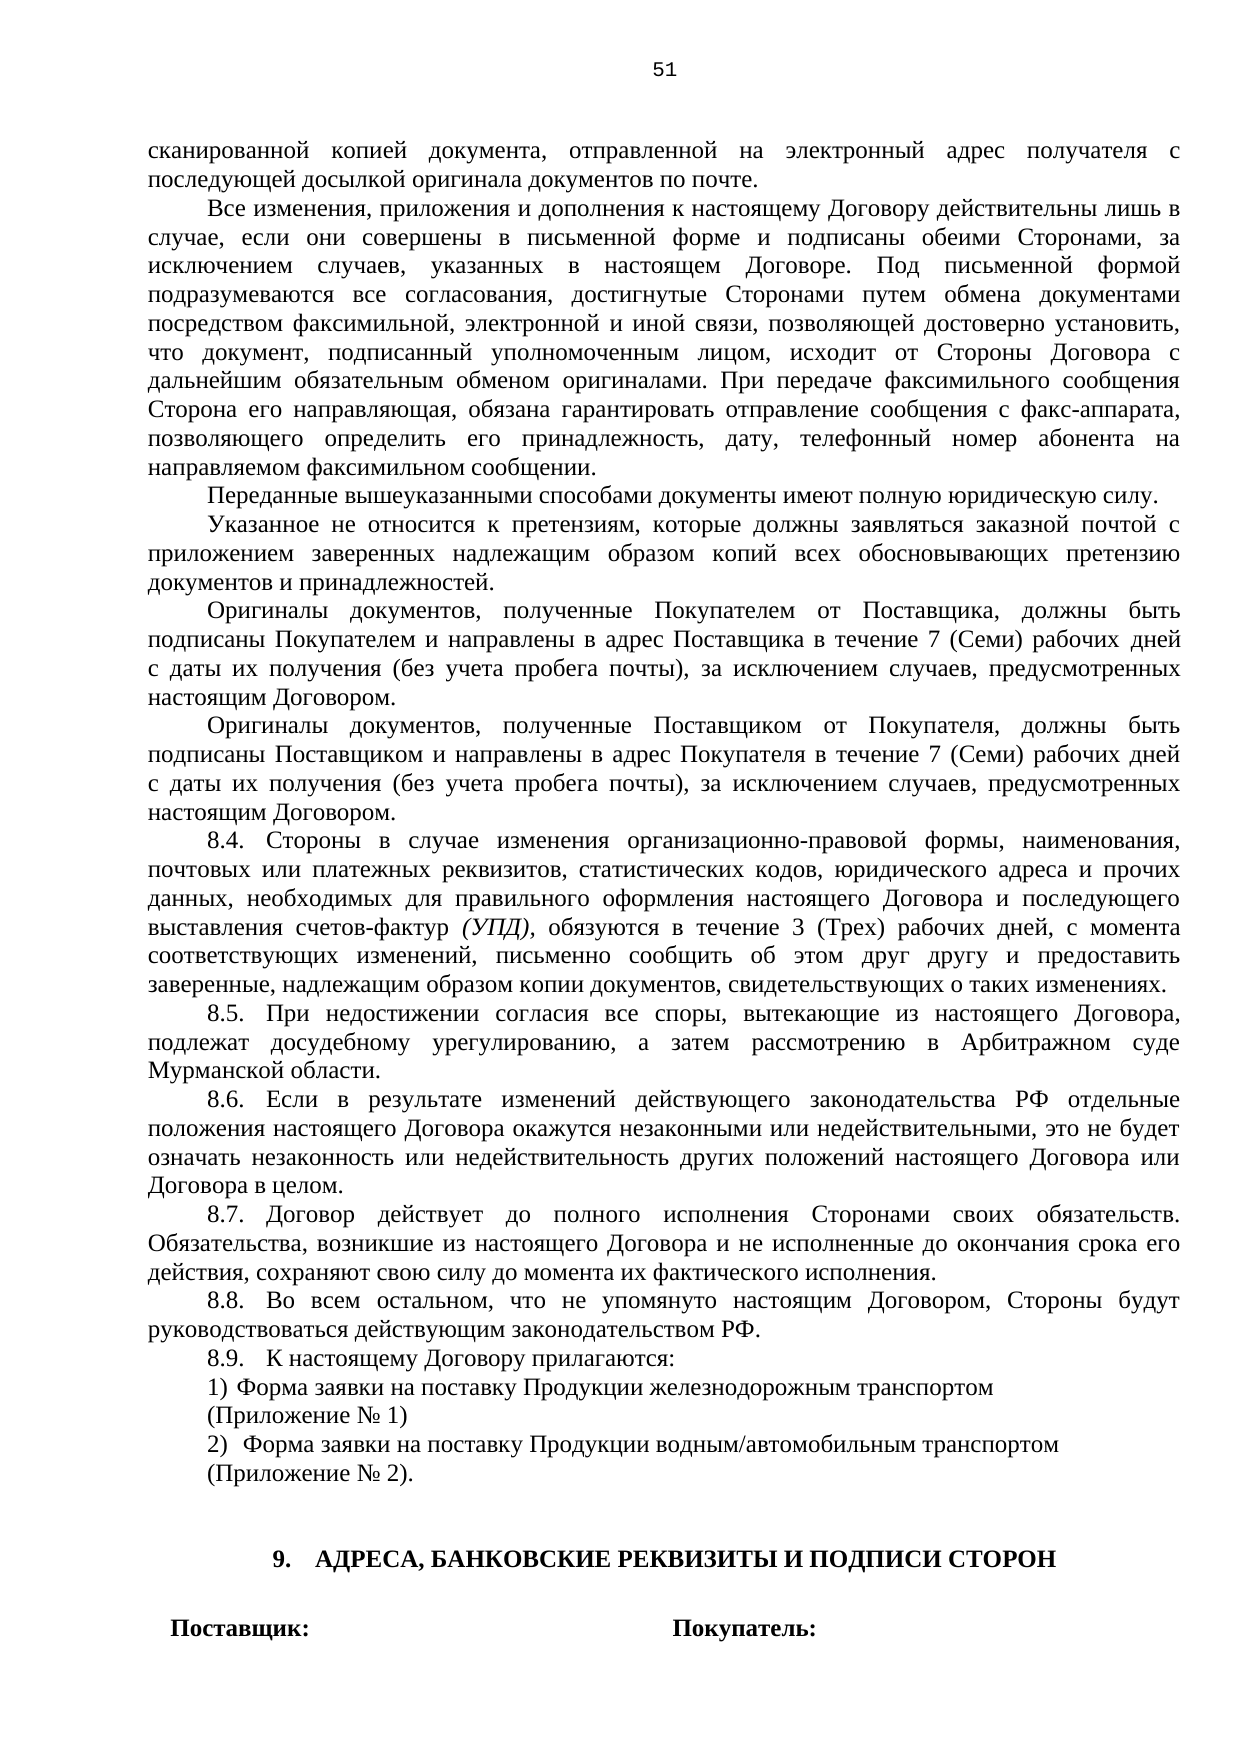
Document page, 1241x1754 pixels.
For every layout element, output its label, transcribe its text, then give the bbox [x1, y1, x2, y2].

text (Приложение № 1) [207, 1400, 1181, 1429]
list Договор действует до полного исполнения Сторонами своих обязательств. Обязательства, возникшие из настоящего Договора и не исполненные до окончания срока его действия, сохраняют свою силу до момента их фактического исполнения. [148, 1199, 1181, 1285]
text Оригиналы документов, полученные Поставщиком от Покупателя, должны быть подписаны Поставщиком и направлены в адрес Покупателя в течение 7 (Семи) рабочих дней с даты их получения (без учета пробега почты), за исключением случаев, предусмотренных настоящим Договором. [148, 710, 1181, 825]
text Переданные вышеуказанными способами документы имеют полную юридическую силу. [148, 480, 1181, 509]
list АДРЕСА, БАНКОВСКИЕ РЕКВИЗИТЫ И ПОДПИСИ СТОРОН [148, 1544, 1181, 1573]
list Во всем остальном, что не упомянуто настоящим Договором, Стороны будут руководствоваться действующим законодательством РФ. [148, 1285, 1181, 1343]
text Указанное не относится к претензиям, которые должны заявляться заказной почтой с приложением заверенных надлежащим образом копий всех обосновывающих претензию документов и принадлежностей. [148, 509, 1181, 595]
text (Приложение № 2). [207, 1458, 1181, 1487]
text Оригиналы документов, полученные Покупателем от Поставщика, должны быть подписаны Покупателем и направлены в адрес Поставщика в течение 7 (Семи) рабочих дней с даты их получения (без учета пробега почты), за исключением случаев, предусмотренных настоящим Договором. [148, 595, 1181, 710]
text Все изменения, приложения и дополнения к настоящему Договору действительны лишь в случае, если они совершены в письменной форме и подписаны обеими Сторонами, за исключением случаев, указанных в настоящем Договоре. Под письменной формой подразумеваются все согласования, достигнутые Сторонами путем обмена документами посредством факсимильной, электронной и иной связи, позволяющей достоверно установить, что документ, подписанный уполномоченным лицом, исходит от Стороны Договора с дальнейшим обязательным обменом оригиналами. При передаче факсимильного сообщения Сторона его направляющая, обязана гарантировать отправление сообщения с факс-аппарата, позволяющего определить его принадлежность, дату, телефонный номер абонента на направляемом факсимильном сообщении. [148, 193, 1181, 480]
table_header Поставщик: [159, 1602, 661, 1665]
list К настоящему Договору прилагаются: [148, 1343, 1181, 1372]
list Стороны в случае изменения организационно-правовой формы, наименования, почтовых или платежных реквизитов, статистических кодов, юридического адреса и прочих данных, необходимых для правильного оформления настоящего Договора и последующего выставления счетов-фактур (УПД), обязуются в течение 3 (Трех) рабочих дней, с момента соответствующих изменений, письменно сообщить об этом друг другу и предоставить заверенные, надлежащим образом копии документов, свидетельствующих о таких изменениях. [148, 825, 1181, 998]
list Если в результате изменений действующего законодательства РФ отдельные положения настоящего Договора окажутся незаконными или недействительными, это не будет означать незаконность или недействительность других положений настоящего Договора или Договора в целом. [148, 1084, 1181, 1199]
list При недостижении согласия все споры, вытекающие из настоящего Договора, подлежат досудебному урегулированию, а затем рассмотрению в Арбитражном суде Мурманской области. [148, 998, 1181, 1084]
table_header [661, 1602, 1207, 1665]
list Форма заявки на поставку Продукции железнодорожным транспортом [207, 1372, 1181, 1400]
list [148, 135, 1181, 193]
list Форма заявки на поставку Продукции водным/автомобильным транспортом [207, 1429, 1181, 1458]
